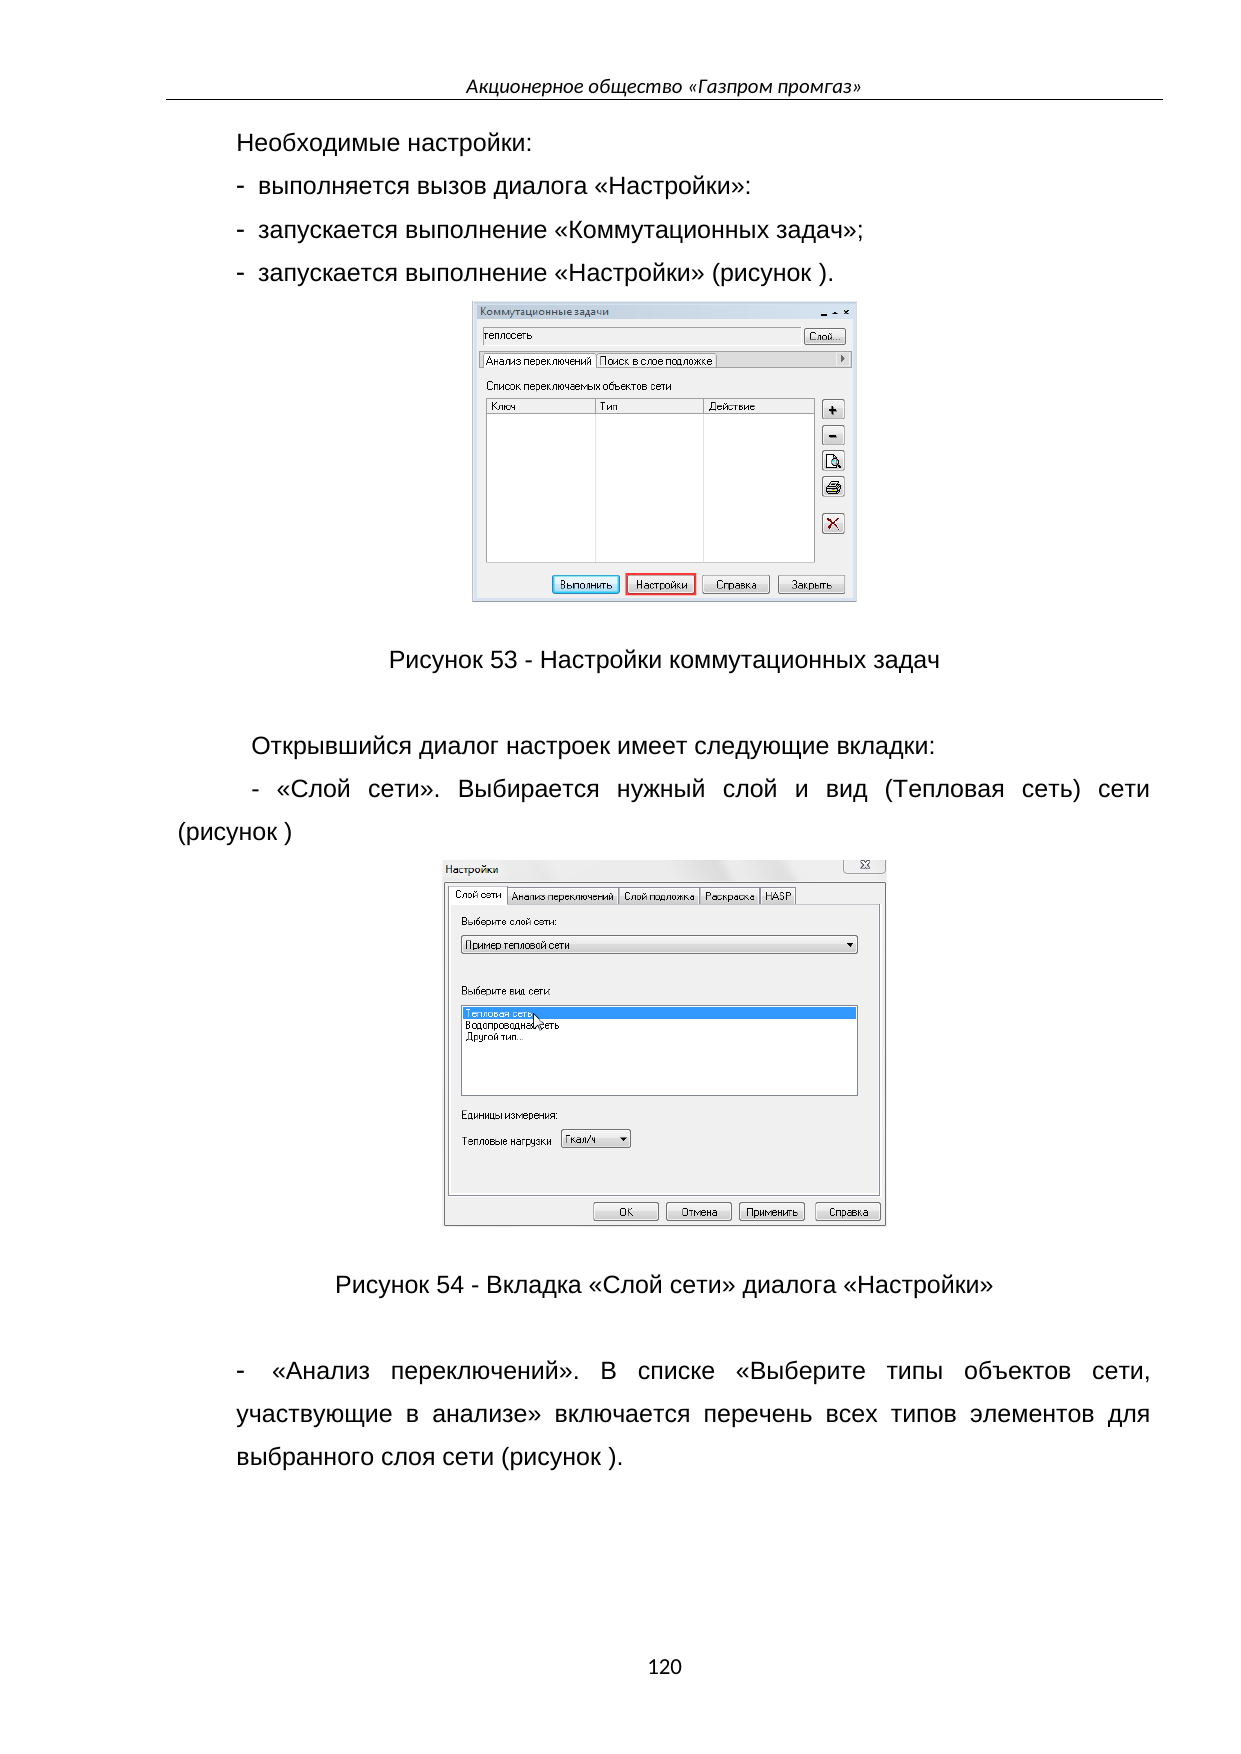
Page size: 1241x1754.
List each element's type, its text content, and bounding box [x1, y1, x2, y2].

text Рисунок 54 - Вкладка «Слой сети» диалога «Настройки» [177, 1269, 1152, 1298]
picture [442, 860, 887, 1227]
text - «Слой сети». Выбирается нужный слой и вид (Тепловая сеть) сети (рисунок 54) [177, 774, 1152, 846]
picture [472, 301, 857, 602]
text Рисунок 53 - Настройки коммутационных задач [177, 645, 1152, 673]
text «Анализ переключений». В списке «Выберите типы объектов сети, участвующие в анализе» включается перечень всех типов элементов для выбранного слоя сети (рисунок 55). [236, 1356, 1152, 1471]
text запускается выполнение «Коммутационных задач»; [236, 214, 1152, 243]
text Необходимые настройки: [177, 128, 1152, 157]
text Открывшийся диалог настроек имеет следующие вкладки: [251, 731, 1152, 760]
text запускается выполнение «Настройки» (рисунок 53). [236, 258, 1152, 287]
text выполняется вызов диалога «Настройки»: [236, 171, 1152, 200]
